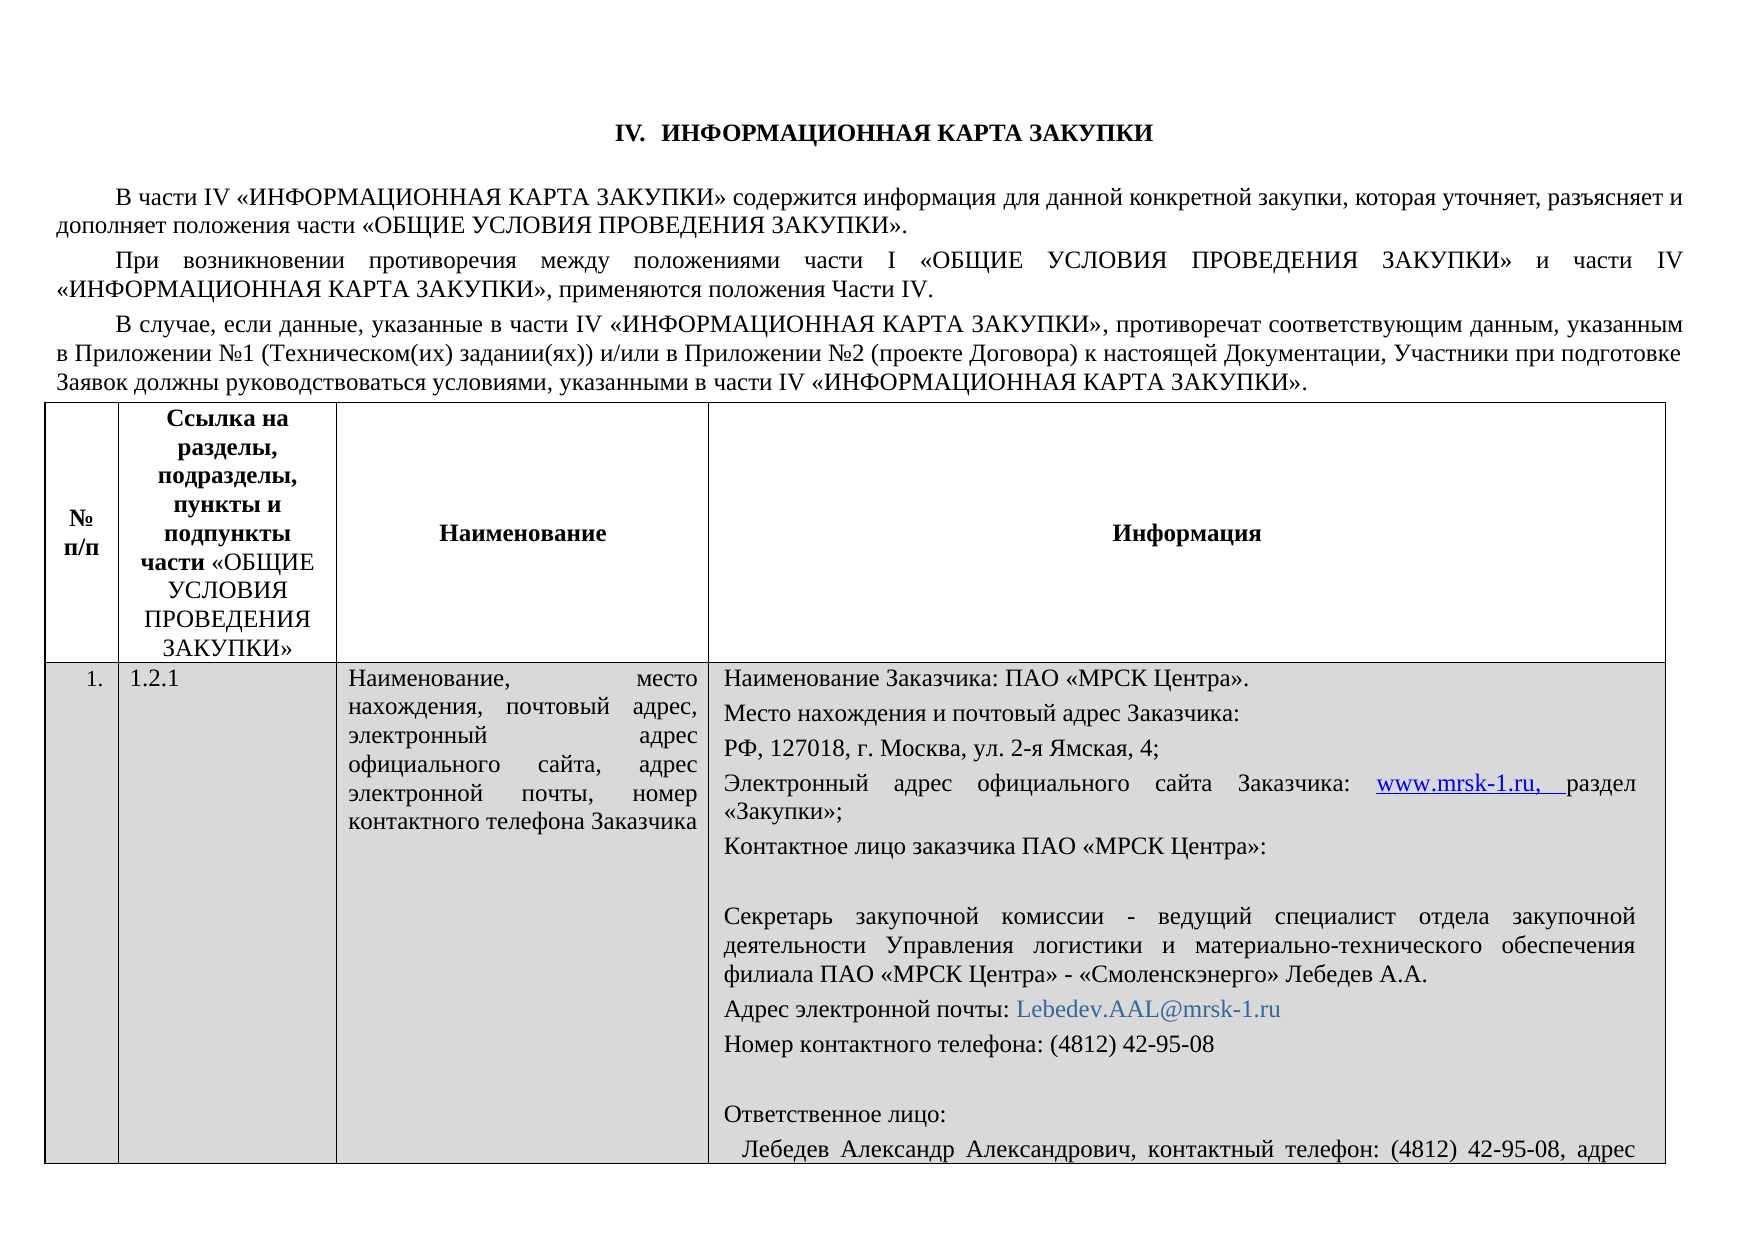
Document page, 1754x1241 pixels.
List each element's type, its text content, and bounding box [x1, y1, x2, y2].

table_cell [709, 663, 1665, 1163]
table_header Информация [709, 403, 1665, 662]
text В случае, если данные, указанные в части IV «ИНФОРМАЦИОННАЯ КАРТА ЗАКУПКИ», противоречат соответствующим данным, указанным в Приложении №1 (Техническом(их) задании(ях)) и/или в Приложении №2 (проекте Договора) к настоящей Документации, Участники при подготовке Заявок должны руководствоваться условиями, указанными в части IV «ИНФОРМАЦИОННАЯ КАРТА ЗАКУПКИ». [56, 309, 1683, 396]
subtitle ИНФОРМАЦИОННАЯ КАРТА ЗАКУПКИ [56, 118, 1683, 147]
text В части IV «ИНФОРМАЦИОННАЯ КАРТА ЗАКУПКИ» содержится информация для данной конкретной закупки, которая уточняет, разъясняет и дополняет положения части «ОБЩИЕ УСЛОВИЯ ПРОВЕДЕНИЯ ЗАКУПКИ». [56, 182, 1683, 239]
table_cell [46, 663, 118, 1163]
text При возникновении противоречия между положениями части I «ОБЩИЕ УСЛОВИЯ ПРОВЕДЕНИЯ ЗАКУПКИ» и части IV «ИНФОРМАЦИОННАЯ КАРТА ЗАКУПКИ», применяются положения Части IV. [56, 246, 1683, 303]
table_header Наименование [337, 403, 708, 662]
table_header Ссылка на разделы, подразделы, пункты и подпункты части «ОБЩИЕ УСЛОВИЯ ПРОВЕДЕНИЯ ЗАКУПКИ» [119, 403, 336, 662]
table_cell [337, 663, 708, 1163]
table_header № п/п [46, 403, 118, 662]
table_cell 1.2.1 [119, 663, 336, 1163]
